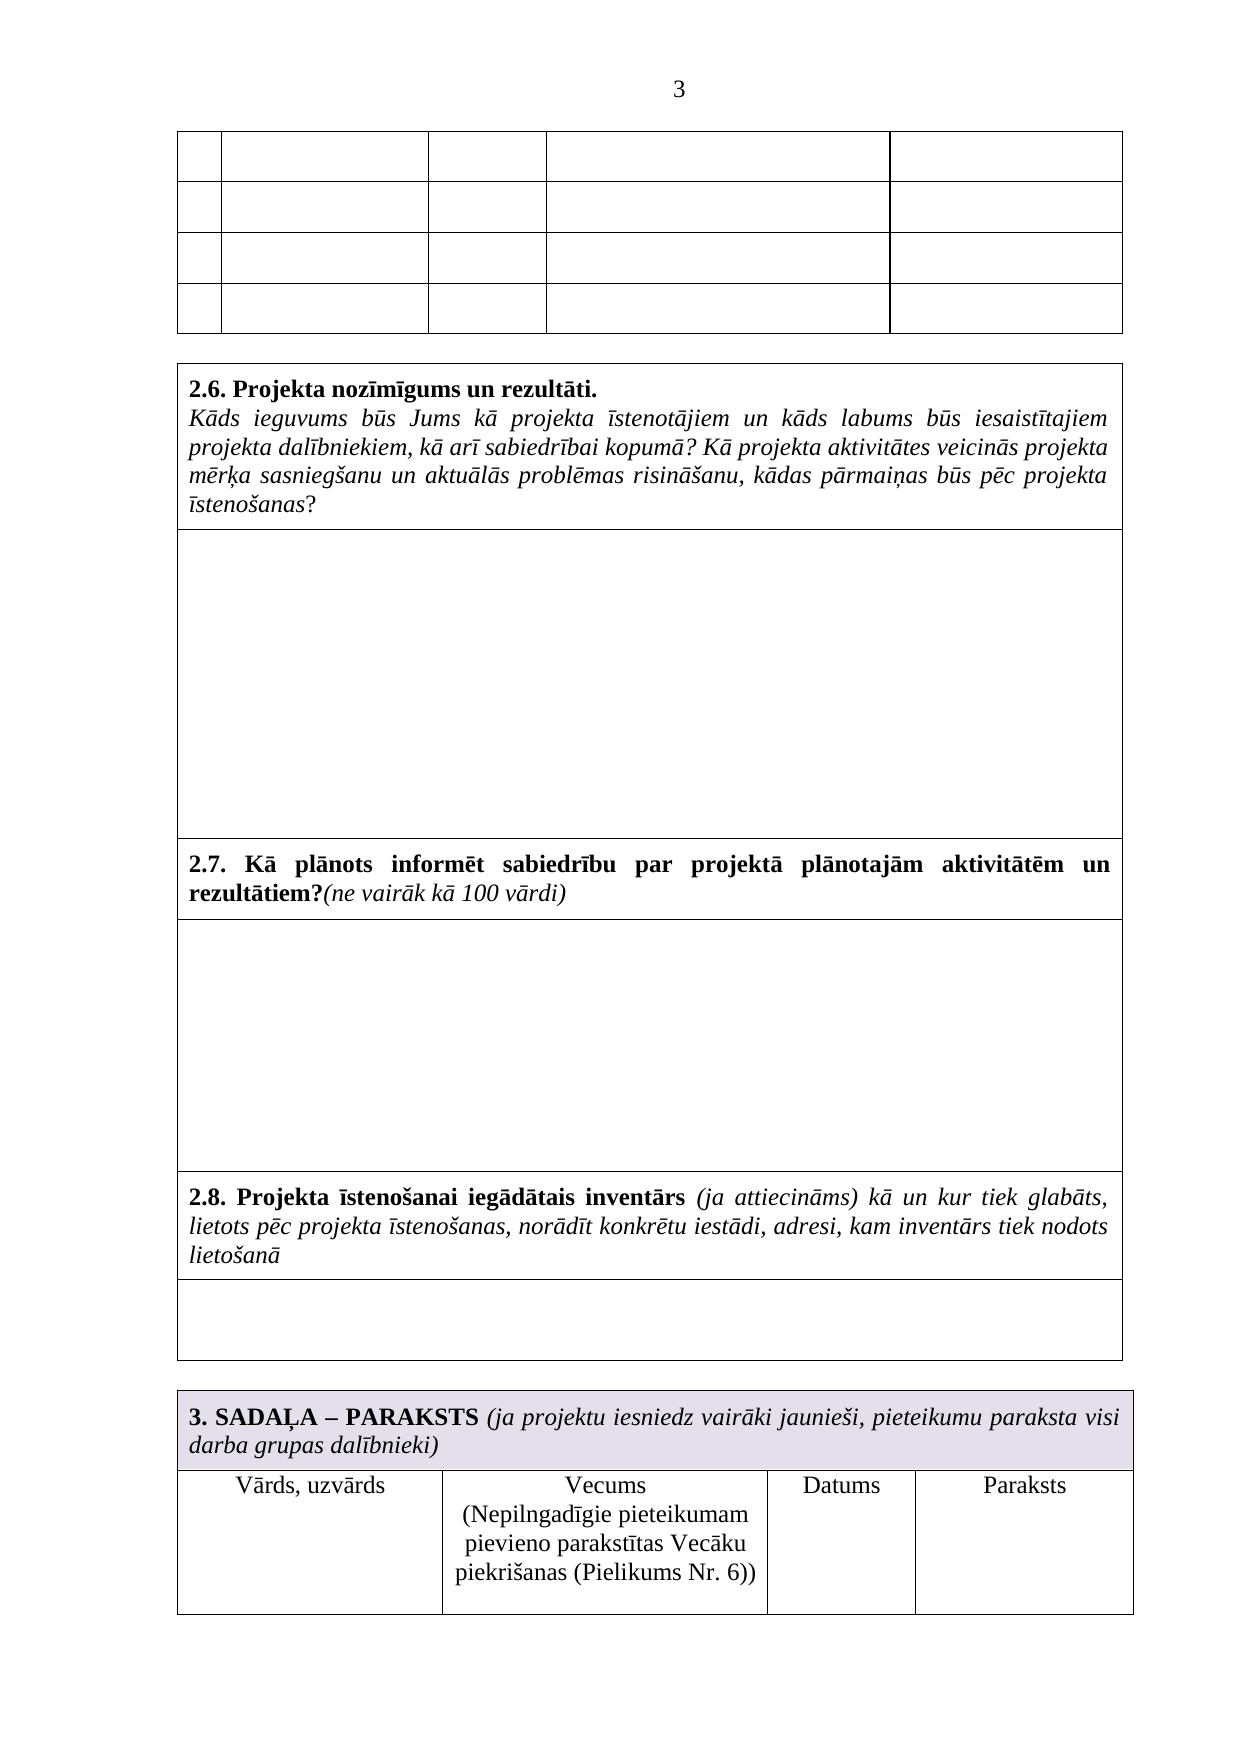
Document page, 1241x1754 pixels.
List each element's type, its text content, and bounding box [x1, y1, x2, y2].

table_cell [891, 233, 1122, 282]
table_cell [178, 530, 1122, 838]
table_cell [547, 284, 889, 333]
table_cell [222, 182, 428, 232]
table_cell [429, 284, 546, 333]
table_cell [429, 132, 546, 181]
table_cell [547, 233, 889, 282]
table_cell 2.8. Projekta īstenošanai iegādātais inventārs (ja attiecināms) kā un kur tiek glabāts, lietots pēc projekta īstenošanas, norādīt konkrētu iestādi, adresi, kam inventārs tiek nodots lietošanā [178, 1172, 1122, 1279]
table_cell [178, 233, 221, 282]
table_cell [547, 132, 889, 181]
table_cell [891, 284, 1122, 333]
table_cell [178, 132, 221, 181]
table_cell [547, 182, 889, 232]
table_cell [429, 182, 546, 232]
table_cell [222, 284, 428, 333]
table_cell 2.7. Kā plānots informēt sabiedrību par projektā plānotajām aktivitātēm un rezultātiem?(ne vairāk kā 100 vārdi) [178, 839, 1122, 919]
table_cell [891, 182, 1122, 232]
table_cell [891, 132, 1122, 181]
table_cell Datums [768, 1471, 915, 1614]
table_cell Vecums (Nepilngadīgie pieteikumam pievieno parakstītas Vecāku piekrišanas (Pielikums Nr. 6)) [443, 1471, 767, 1614]
table_cell Paraksts [916, 1471, 1133, 1614]
table_header 3. sadaļa – paraksts (ja projektu iesniedz vairāki jaunieši, pieteikumu paraksta visi darba grupas dalībnieki) [178, 1391, 1133, 1469]
table_cell [222, 233, 428, 282]
table_cell [178, 182, 221, 232]
table_cell [178, 284, 221, 333]
table_cell [222, 132, 428, 181]
table_cell [178, 1280, 1122, 1360]
table_cell [178, 920, 1122, 1171]
table_cell Vārds, uzvārds [178, 1471, 442, 1614]
table_cell [429, 233, 546, 282]
table_header 2.6. Projekta nozīmīgums un rezultāti. Kāds ieguvums būs Jums kā projekta īstenotājiem un kāds labums būs iesaistītajiem projekta dalībniekiem, kā arī sabiedrībai kopumā? Kā projekta aktivitātes veicinās projekta mērķa sasniegšanu un aktuālās problēmas risināšanu, kādas pārmaiņas būs pēc projekta īstenošanas? [178, 364, 1122, 528]
